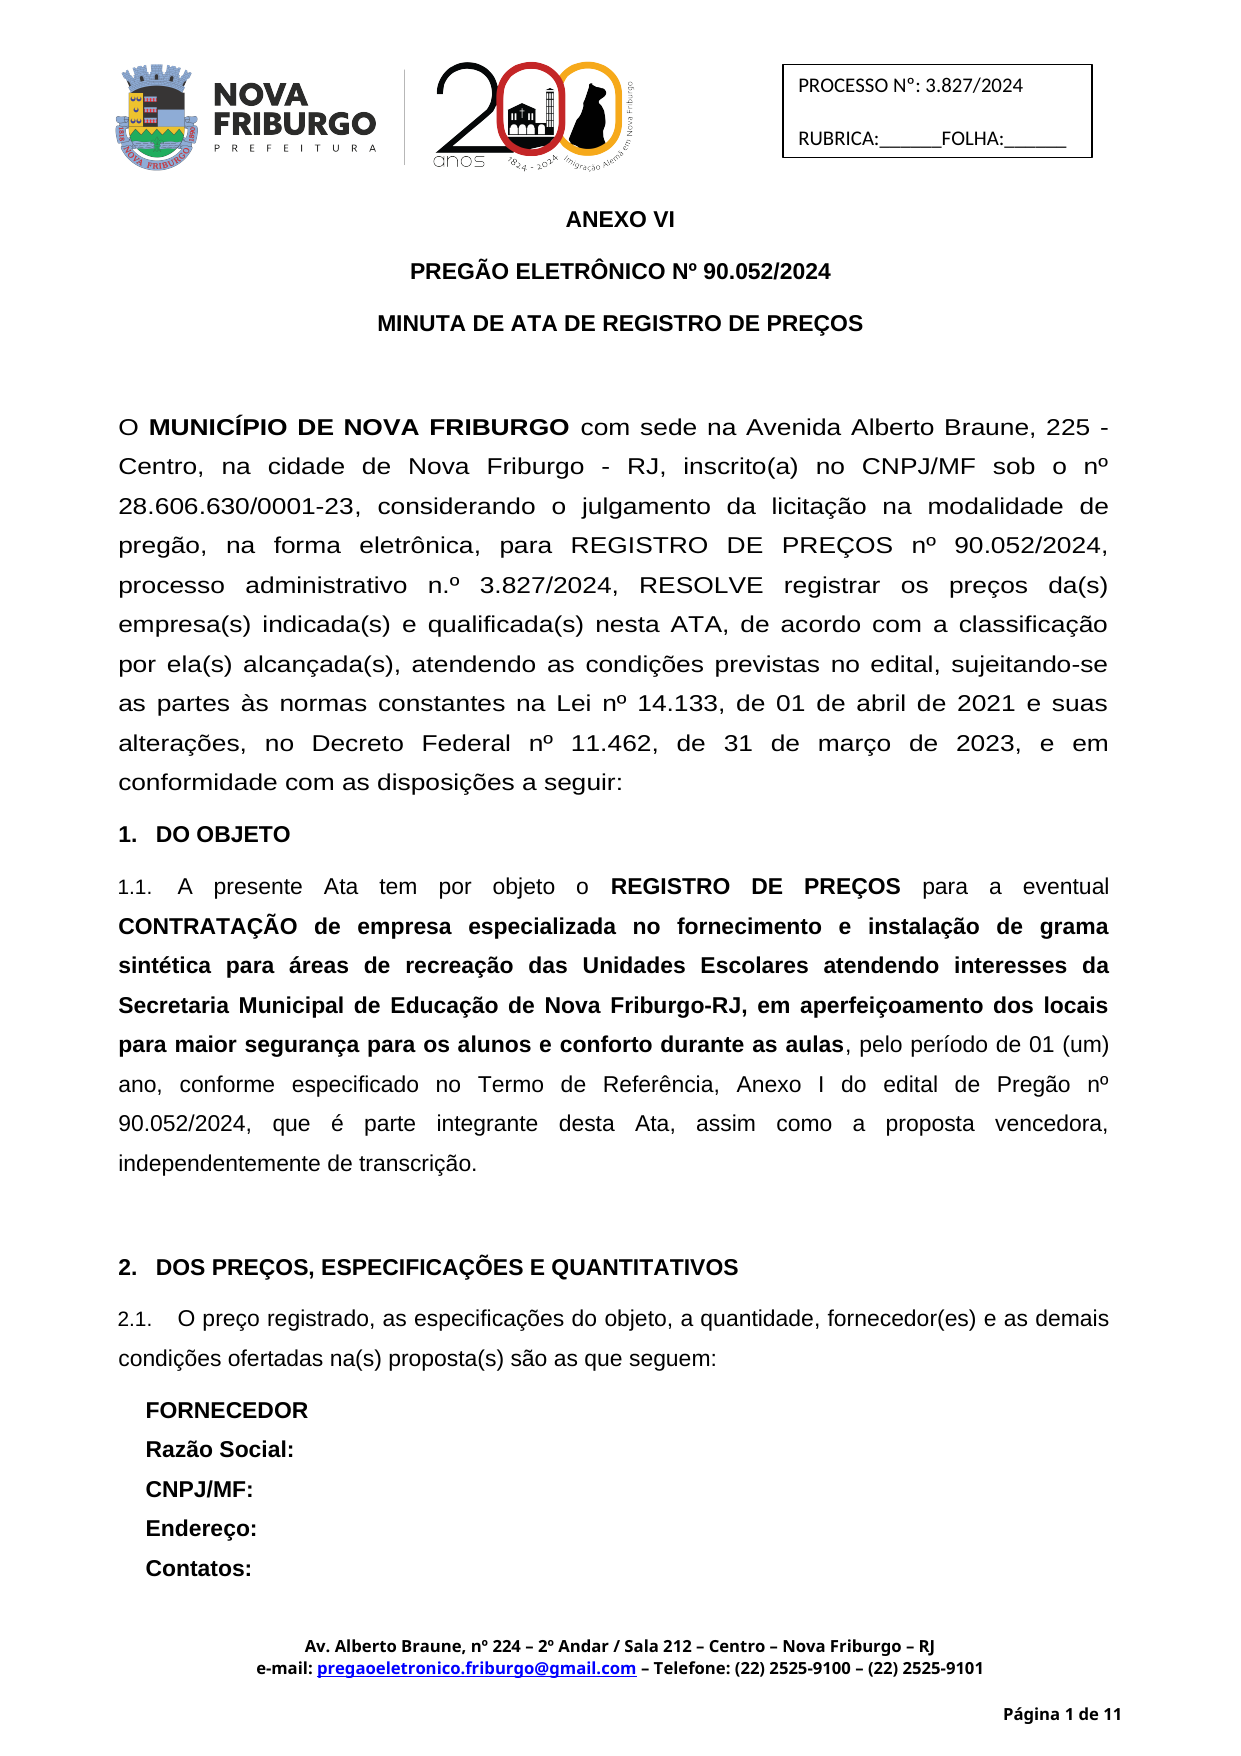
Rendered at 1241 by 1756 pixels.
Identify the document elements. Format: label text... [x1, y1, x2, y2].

text PREGÃO ELETRÔNICO Nº 90.052/2024 [118, 258, 1122, 284]
text FORNECEDOR [145, 1397, 1110, 1423]
text O MUNICÍPIO DE NOVA FRIBURGO com sede na Avenida Alberto Braune, 225 - Centro, na cidade de Nova Friburgo - RJ, inscrito(a) no CNPJ/MF sob o nº 28.606.630/0001-23, considerando o julgamento da licitação na modalidade de pregão, na forma eletrônica, para REGISTRO DE PREÇOS nº 90.052/2024, processo administrativo n.º 3.827/2024, RESOLVE registrar os preços da(s) empresa(s) indicada(s) e qualificada(s) nesta ATA, de acordo com a classificação por ela(s) alcançada(s), atendendo as condições previstas no edital, sujeitando-se as partes às normas constantes na Lei nº 14.133, de 01 de abril de 2021 e suas alterações, no Decreto Federal nº 11.462, de 31 de março de 2023, e em conformidade com as disposições a seguir: [118, 414, 1110, 796]
text MINUTA DE ATA DE REGISTRO DE PREÇOS [118, 310, 1122, 336]
text ANEXO VI [118, 206, 1122, 232]
list O preço registrado, as especificações do objeto, a quantidade, fornecedor(es) e as demais condições ofertadas na(s) proposta(s) são as que seguem: [117, 1305, 1110, 1371]
text Endereço: [145, 1515, 1110, 1542]
picture [88, 29, 666, 200]
list A presente Ata tem por objeto o REGISTRO DE PREÇOS para a eventual CONTRATAÇÃO de empresa especializada no fornecimento e instalação de grama sintética para áreas de recreação das Unidades Escolares atendendo interesses da Secretaria Municipal de Educação de Nova Friburgo-RJ, em aperfeiçoamento dos locais para maior segurança para os alunos e conforto durante as aulas, pelo período de 01 (um) ano, conforme especificado no Termo de Referência, Anexo I do edital de Pregão nº 90.052/2024, que é parte integrante desta Ata, assim como a proposta vencedora, independentemente de transcrição. [117, 873, 1110, 1176]
text Contatos: [145, 1555, 1110, 1581]
list DOS PREÇOS, ESPECIFICAÇÕES E QUANTITATIVOS [118, 1253, 1110, 1280]
text Razão Social: [145, 1436, 1110, 1463]
list DO OBJETO [118, 821, 1110, 847]
text CNPJ/MF: [145, 1476, 1110, 1502]
